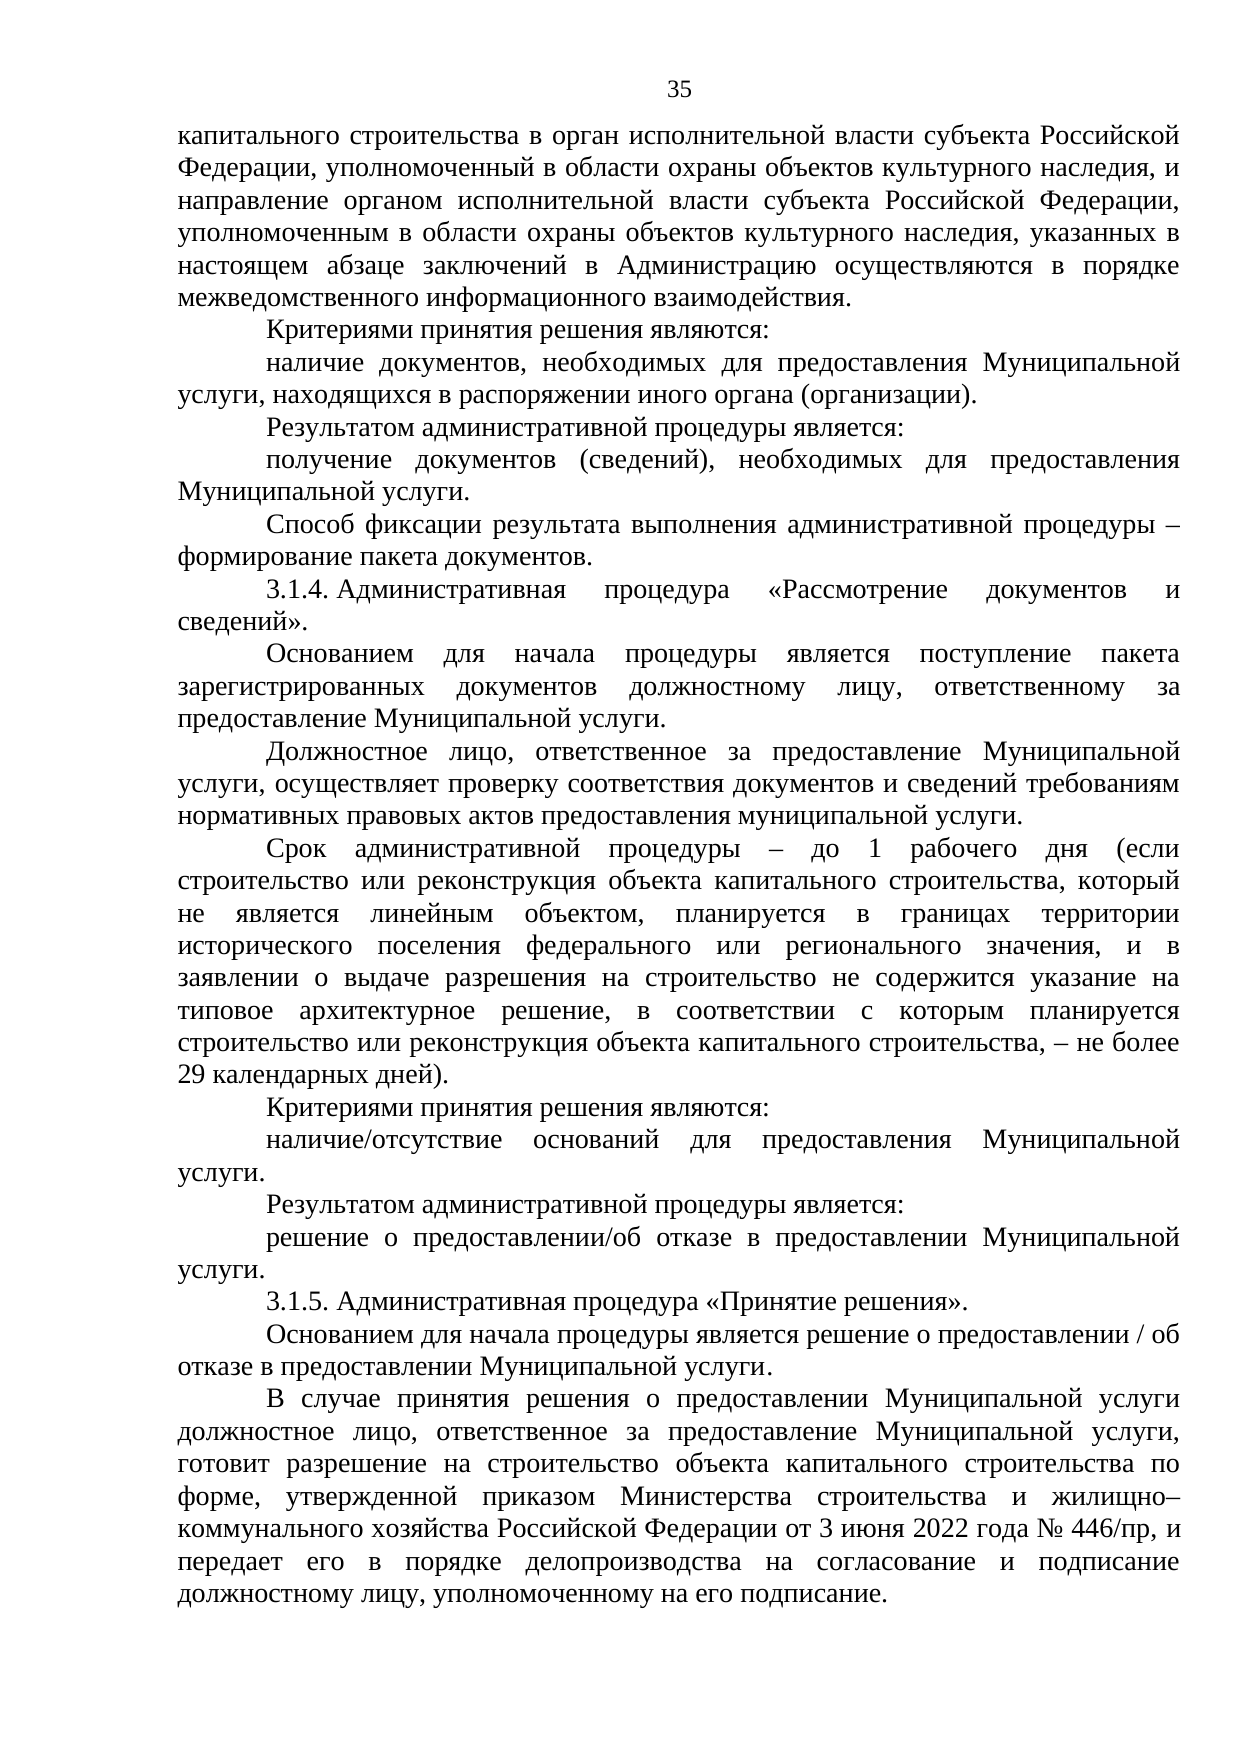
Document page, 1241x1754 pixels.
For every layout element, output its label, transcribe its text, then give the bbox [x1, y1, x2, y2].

text Критериями принятия решения являются: [177, 312, 1181, 345]
text 3.1.4. Административная процедура «Рассмотрение документов и сведений». [177, 572, 1181, 636]
text наличие документов, необходимых для предоставления Муниципальной услуги, находящихся в распоряжении иного органа (организации). [177, 345, 1181, 410]
text Результатом административной процедуры является: [177, 1187, 1181, 1219]
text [177, 118, 1181, 312]
text получение документов (сведений), необходимых для предоставления Муниципальной услуги. [177, 442, 1181, 507]
text Основанием для начала процедуры является поступление пакета зарегистрированных документов должностному лицу, ответственному за предоставление Муниципальной услуги. [177, 636, 1181, 734]
text 3.1.5. Административная процедура «Принятие решения». [177, 1284, 1181, 1317]
text Срок административной процедуры – до 1 рабочего дня (если строительство или реконструкция объекта капитального строительства, который не является линейным объектом, планируется в границах территории исторического поселения федерального или регионального значения, и в заявлении о выдаче разрешения на строительство не содержится указание на типовое архитектурное решение, в соответствии с которым планируется строительство или реконструкция объекта капитального строительства, – не более 29 календарных дней). [177, 831, 1181, 1090]
text решение о предоставлении/об отказе в предоставлении Муниципальной услуги. [177, 1219, 1181, 1284]
text Критериями принятия решения являются: [177, 1090, 1181, 1122]
text В случае принятия решения о предоставлении Муниципальной услуги должностное лицо, ответственное за предоставление Муниципальной услуги, готовит разрешение на строительство объекта капитального строительства по форме, утвержденной приказом Министерства строительства и жилищно–коммунального хозяйства Российской Федерации от 3 июня 2022 года № 446/пр, и передает его в порядке делопроизводства на согласование и подписание должностному лицу, уполномоченному на его подписание. [177, 1382, 1181, 1608]
text Основанием для начала процедуры является решение о предоставлении / об отказе в предоставлении Муниципальной услуги. [177, 1317, 1181, 1382]
text Способ фиксации результата выполнения административной процедуры – формирование пакета документов. [177, 507, 1181, 572]
text наличие/отсутствие оснований для предоставления Муниципальной услуги. [177, 1122, 1181, 1187]
text Результатом административной процедуры является: [177, 410, 1181, 442]
text Должностное лицо, ответственное за предоставление Муниципальной услуги, осуществляет проверку соответствия документов и сведений требованиям нормативных правовых актов предоставления муниципальной услуги. [177, 734, 1181, 831]
